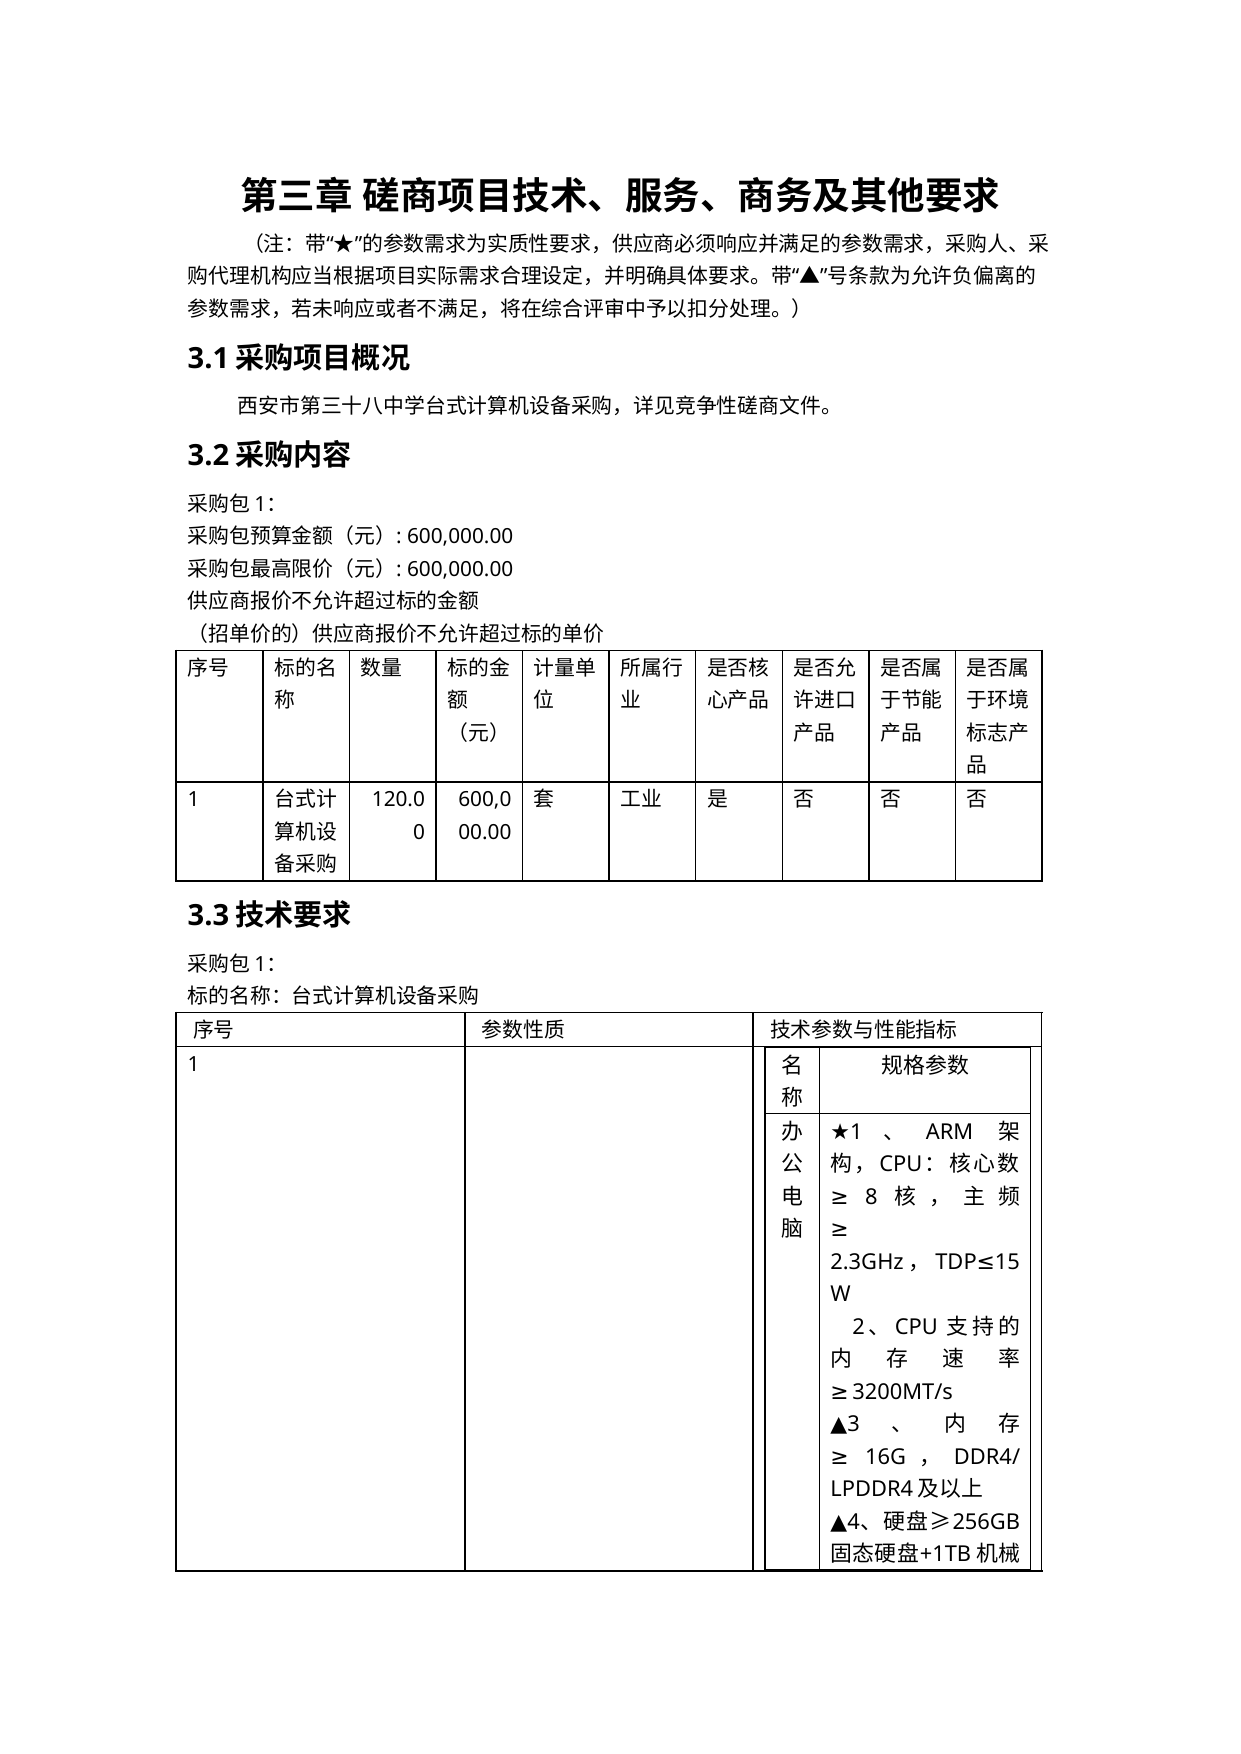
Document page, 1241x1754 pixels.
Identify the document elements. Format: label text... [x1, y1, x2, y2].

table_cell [820, 1114, 1030, 1569]
table_header 序号 [177, 651, 262, 781]
table_cell 否 [870, 783, 955, 880]
text 采购包1： [187, 947, 1053, 979]
text 采购包最高限价（元）: 600,000.00 [187, 552, 1053, 584]
text 采购包1： [187, 487, 1053, 519]
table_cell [766, 1114, 819, 1569]
text 3.3技术要求 [187, 882, 1053, 947]
text 采购包预算金额（元）: 600,000.00 [187, 519, 1053, 552]
table_header 计量单位 [523, 651, 608, 781]
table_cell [754, 1047, 764, 1570]
table_cell 备注：“★”代表实质性指标，不允许负偏离，不满足该指标将导致投标被拒绝。（★、▲及一般参数正偏离需提供相关证明材料） [820, 1048, 1030, 1113]
table_header 数量 [350, 651, 435, 781]
table_header 是否属于环境标志产品 [956, 651, 1041, 781]
table_header 标的名称 [264, 651, 349, 781]
table_header 技术参数与性能指标 [754, 1013, 1041, 1046]
table_header 是否核心产品 [696, 651, 782, 781]
table_cell 1 [177, 783, 262, 880]
table_cell 120.00 [350, 783, 435, 880]
text 西安市第三十八中学台式计算机设备采购，详见竞争性磋商文件。 [187, 389, 1053, 422]
table_header 所属行业 [610, 651, 695, 781]
table_cell 是 [696, 783, 782, 880]
text 供应商报价不允许超过标的金额 [187, 584, 1053, 617]
table_header 参数性质 [466, 1013, 752, 1046]
text 第三章 磋商项目技术、服务、商务及其他要求 [187, 162, 1053, 227]
table_cell 工业 [610, 783, 695, 880]
table_header 是否允许进口产品 [783, 651, 868, 781]
table_cell 1 [177, 1047, 464, 1570]
text 标的名称：台式计算机设备采购 [187, 979, 1053, 1012]
table_cell 套 [523, 783, 608, 880]
table_header 是否属于节能产品 [870, 651, 955, 781]
table_cell 否 [956, 783, 1041, 880]
table_cell [466, 1047, 752, 1570]
text （招单价的）供应商报价不允许超过标的单价 [187, 617, 1053, 649]
text （注：带“★”的参数需求为实质性要求，供应商必须响应并满足的参数需求，采购人、采购代理机构应当根据项目实际需求合理设定，并明确具体要求。带“▲”号条款为允许负偏离的参数需求，若未响应或者不满足，将在综合评审中予以扣分处理。） [187, 227, 1053, 324]
text 3.1采购项目概况 [187, 324, 1053, 389]
table_cell 否 [783, 783, 868, 880]
table_cell 台式计算机设备采购 [264, 783, 349, 880]
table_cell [1031, 1047, 1041, 1570]
text 3.2采购内容 [187, 422, 1053, 487]
table_header 序号 [177, 1013, 464, 1046]
table_header 标的金额 （元） [437, 651, 522, 781]
table_cell 600,000.00 [437, 783, 522, 880]
